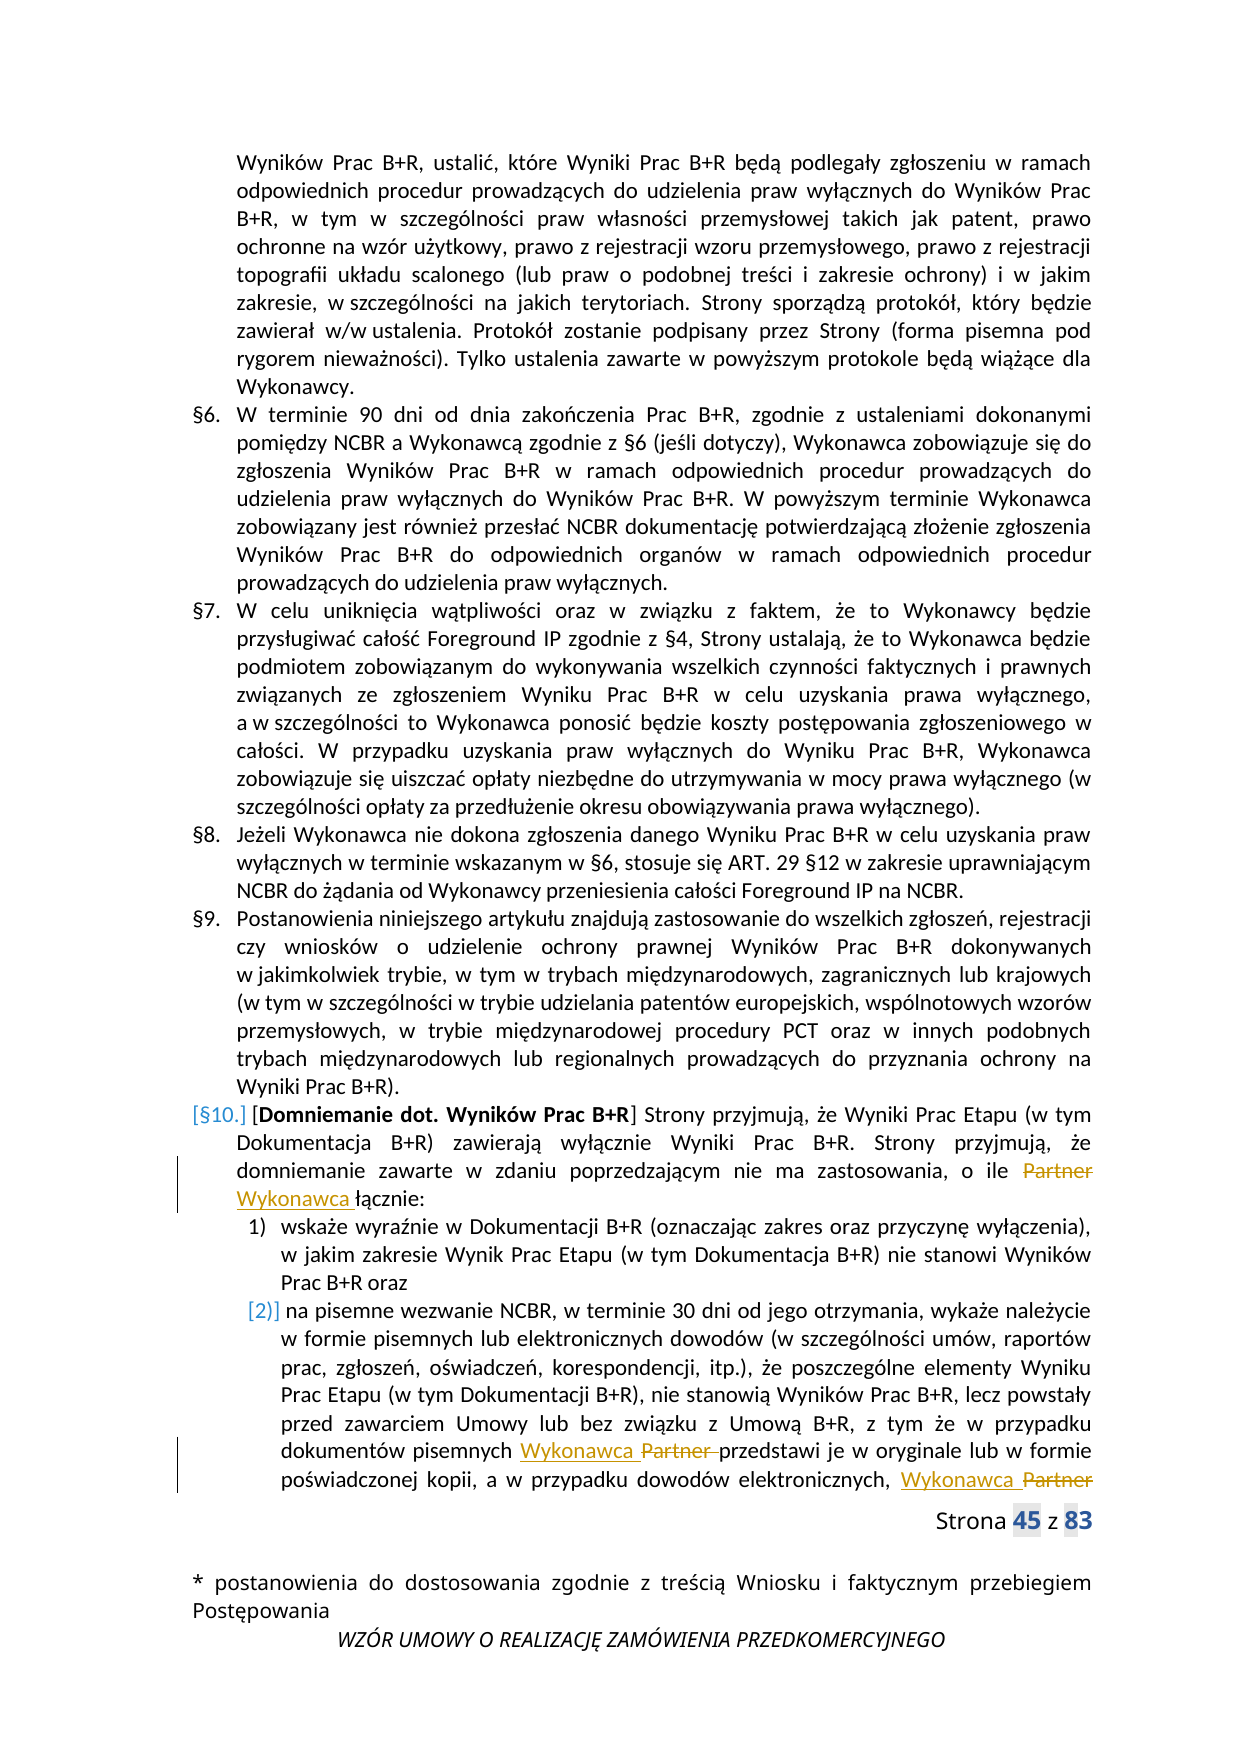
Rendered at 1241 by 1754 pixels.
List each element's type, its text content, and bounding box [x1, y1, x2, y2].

list wskaże wyraźnie w Dokumentacji B+R (oznaczając zakres oraz przyczynę wyłączenia), w jakim zakresie Wynik Prac Etapu (w tym Dokumentacja B+R) nie stanowi Wyników Prac B+R oraz [248, 1212, 1093, 1297]
list [Domniemanie dot. Wyników Prac B+R] Strony przyjmują, że Wyniki Prac Etapu (w tym Dokumentacja B+R) zawierają wyłącznie Wyniki Prac B+R. Strony przyjmują, że domniemanie zawarte w zdaniu poprzedzającym nie ma zastosowania, o ile łącznie: [192, 1100, 1093, 1212]
list Postanowienia niniejszego artykułu znajdują zastosowanie do wszelkich zgłoszeń, rejestracji czy wniosków o udzielenie ochrony prawnej Wyników Prac B+R dokonywanych w jakimkolwiek trybie, w tym w trybach międzynarodowych, zagranicznych lub krajowych (w tym w szczególności w trybie udzielania patentów europejskich, wspólnotowych wzorów przemysłowych, w trybie międzynarodowej procedury PCT oraz w innych podobnych trybach międzynarodowych lub regionalnych prowadzących do przyznania ochrony na Wyniki Prac B+R). [192, 904, 1093, 1100]
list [192, 148, 1093, 400]
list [248, 1297, 1093, 1493]
list W celu uniknięcia wątpliwości oraz w związku z faktem, że to Wykonawcy będzie przysługiwać całość Foreground IP zgodnie z §4, Strony ustalają, że to Wykonawca będzie podmiotem zobowiązanym do wykonywania wszelkich czynności faktycznych i prawnych związanych ze zgłoszeniem Wyniku Prac B+R w celu uzyskania prawa wyłącznego, a w szczególności to Wykonawca ponosić będzie koszty postępowania zgłoszeniowego w całości. W przypadku uzyskania praw wyłącznych do Wyniku Prac B+R, Wykonawca zobowiązuje się uiszczać opłaty niezbędne do utrzymywania w mocy prawa wyłącznego (w szczególności opłaty za przedłużenie okresu obowiązywania prawa wyłącznego). [192, 596, 1093, 820]
list Jeżeli Wykonawca nie dokona zgłoszenia danego Wyniku Prac B+R w celu uzyskania praw wyłącznych w terminie wskazanym w §6, stosuje się ART. 29 §12 w zakresie uprawniającym NCBR do żądania od Wykonawcy przeniesienia całości Foreground IP na NCBR. [192, 820, 1093, 904]
list W terminie 90 dni od dnia zakończenia Prac B+R, zgodnie z ustaleniami dokonanymi pomiędzy NCBR a Wykonawcą zgodnie z §6 (jeśli dotyczy), Wykonawca zobowiązuje się do zgłoszenia Wyników Prac B+R w ramach odpowiednich procedur prowadzących do udzielenia praw wyłącznych do Wyników Prac B+R. W powyższym terminie Wykonawca zobowiązany jest również przesłać NCBR dokumentację potwierdzającą złożenie zgłoszenia Wyników Prac B+R do odpowiednich organów w ramach odpowiednich procedur prowadzących do udzielenia praw wyłącznych. [192, 400, 1093, 596]
